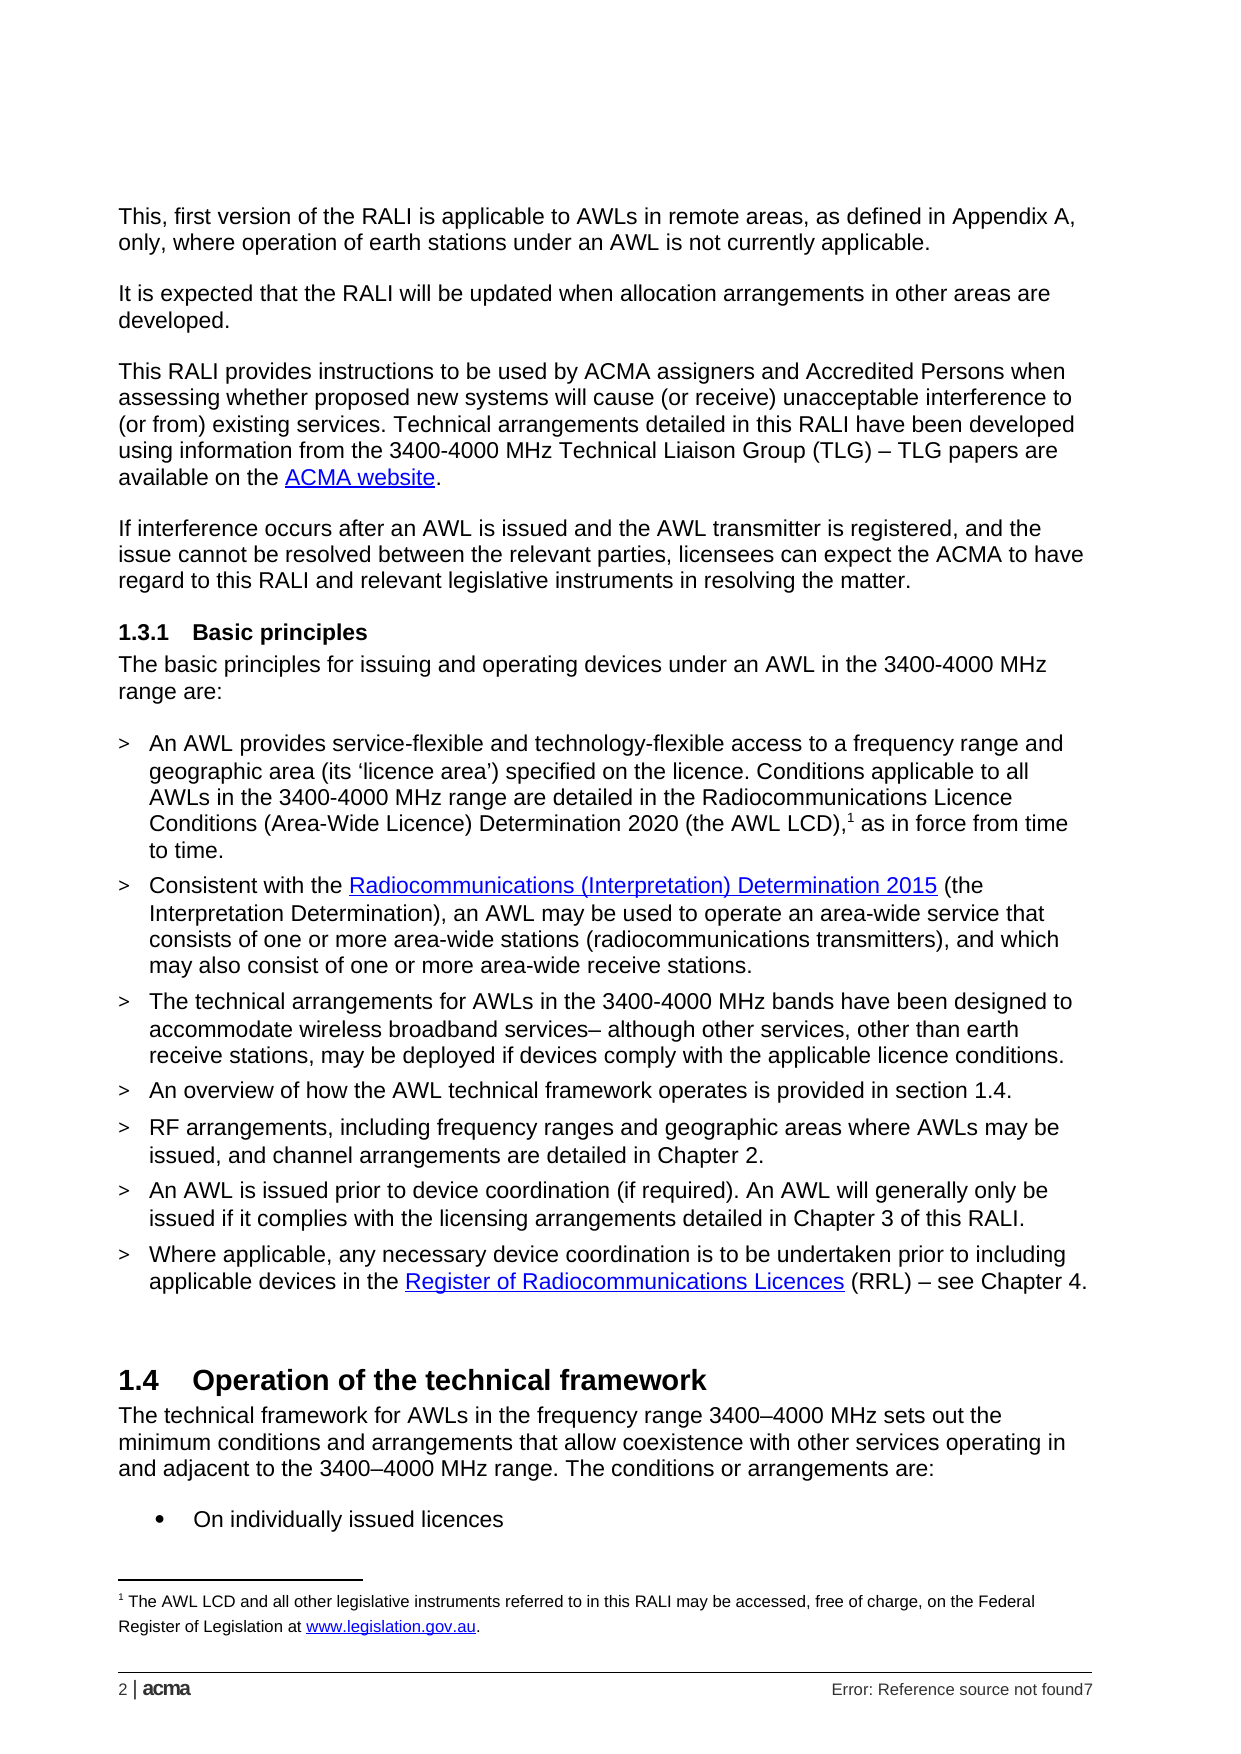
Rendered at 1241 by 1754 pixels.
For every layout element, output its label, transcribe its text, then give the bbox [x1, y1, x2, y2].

text If interference occurs after an AWL is issued and the AWL transmitter is registered, and the issue cannot be resolved between the relevant parties, licensees can expect the ACMA to have regard to this RALI and relevant legislative instruments in resolving the matter. [118, 515, 1092, 594]
list An AWL is issued prior to device coordination (if required). An AWL will generally only be issued if it complies with the licensing arrangements detailed in Chapter 3 of this RALI. [118, 1177, 1092, 1231]
list An overview of how the AWL technical framework operates is provided in section 1.4. [118, 1077, 1092, 1105]
list Consistent with the Radiocommunications (Interpretation) Determination 2015 (the Interpretation Determination), an AWL may be used to operate an area-wide service that consists of one or more area-wide stations (radiocommunications transmitters), and which may also consist of one or more area-wide receive stations. [118, 871, 1092, 979]
list RF arrangements, including frequency ranges and geographic areas where AWLs may be issued, and channel arrangements are detailed in Chapter 2. [118, 1113, 1092, 1168]
text This, first version of the RALI is applicable to AWLs in remote areas, as defined in Appendix A, only, where operation of earth stations under an AWL is not currently applicable. [118, 203, 1092, 255]
text The technical framework for AWLs in the frequency range 3400–4000 MHz sets out the minimum conditions and arrangements that allow coexistence with other services operating in and adjacent to the 3400–4000 MHz range. The conditions or arrangements are: [118, 1402, 1092, 1481]
list On individually issued licences [156, 1506, 1092, 1533]
list Where applicable, any necessary device coordination is to be undertaken prior to including applicable devices in the Register of Radiocommunications Licences (RRL) – see Chapter 4. [118, 1240, 1092, 1294]
text The basic principles for issuing and operating devices under an AWL in the 3400-4000 MHz range are: [118, 651, 1092, 704]
text It is expected that the RALI will be updated when allocation arrangements in other areas are developed. [118, 280, 1092, 333]
text This RALI provides instructions to be used by ACMA assigners and Accredited Persons when assessing whether proposed new systems will cause (or receive) unacceptable interference to (or from) existing services. Technical arrangements detailed in this RALI have been developed using information from the 3400-4000 MHz Technical Liaison Group (TLG) – TLG papers are available on the ACMA website. [118, 358, 1092, 490]
list The technical arrangements for AWLs in the 3400-4000 MHz bands have been designed to accommodate wireless broadband services– although other services, other than earth receive stations, may be deployed if devices comply with the applicable licence conditions. [118, 987, 1092, 1068]
subtitle Basic principles [118, 619, 1092, 645]
subtitle Operation of the technical framework [118, 1362, 1092, 1396]
list An AWL provides service-flexible and technology-flexible access to a frequency range and geographic area (its ‘licence area’) specified on the licence. Conditions applicable to all AWLs in the 3400-4000 MHz range are detailed in the Radiocommunications Licence Conditions (Area-Wide Licence) Determination 2020 (the AWL LCD), as in force from time to time. [118, 729, 1092, 863]
